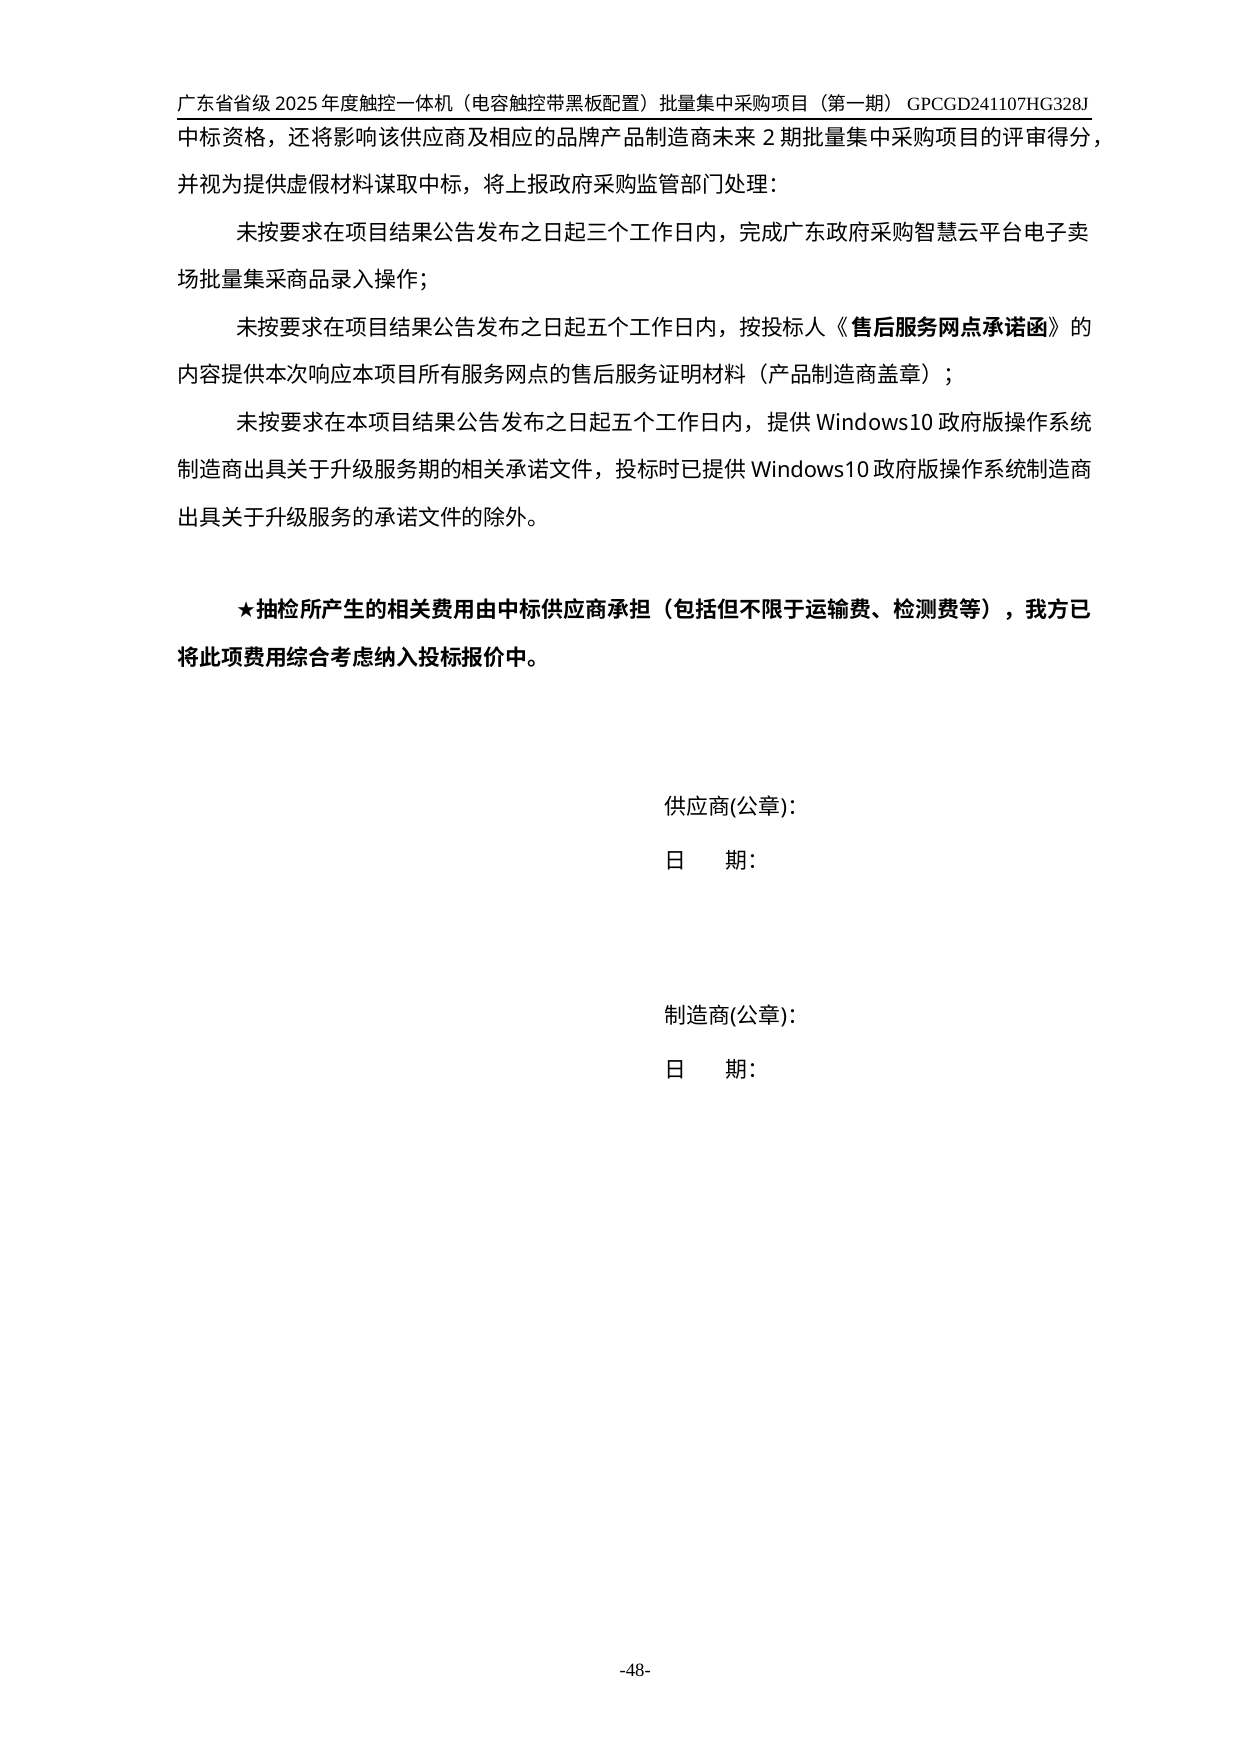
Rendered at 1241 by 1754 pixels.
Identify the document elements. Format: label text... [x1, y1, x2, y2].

text 制造商(公章)： [664, 998, 1092, 1030]
text ★抽检所产生的相关费用由中标供应商承担（包括但不限于运输费、检测费等），我方已将此项费用综合考虑纳入投标报价中。 [177, 592, 1092, 671]
text 未按要求在项目结果公告发布之日起三个工作日内，完成广东政府采购智慧云平台电子卖场批量集采商品录入操作； [177, 214, 1092, 294]
text 未按要求在本项目结果公告发布之日起五个工作日内，提供Windows10政府版操作系统制造商出具关于升级服务期的相关承诺文件，投标时已提供Windows10政府版操作系统制造商出具关于升级服务的承诺文件的除外。 [177, 404, 1092, 531]
text 供应商(公章)： [664, 789, 1092, 821]
text 日 期： [664, 843, 1092, 874]
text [177, 120, 1092, 199]
text 未按要求在项目结果公告发布之日起五个工作日内，按投标人《售后服务网点承诺函》的内容提供本次响应本项目所有服务网点的售后服务证明材料（产品制造商盖章）； [177, 309, 1092, 389]
text 日 期： [664, 1052, 1092, 1084]
